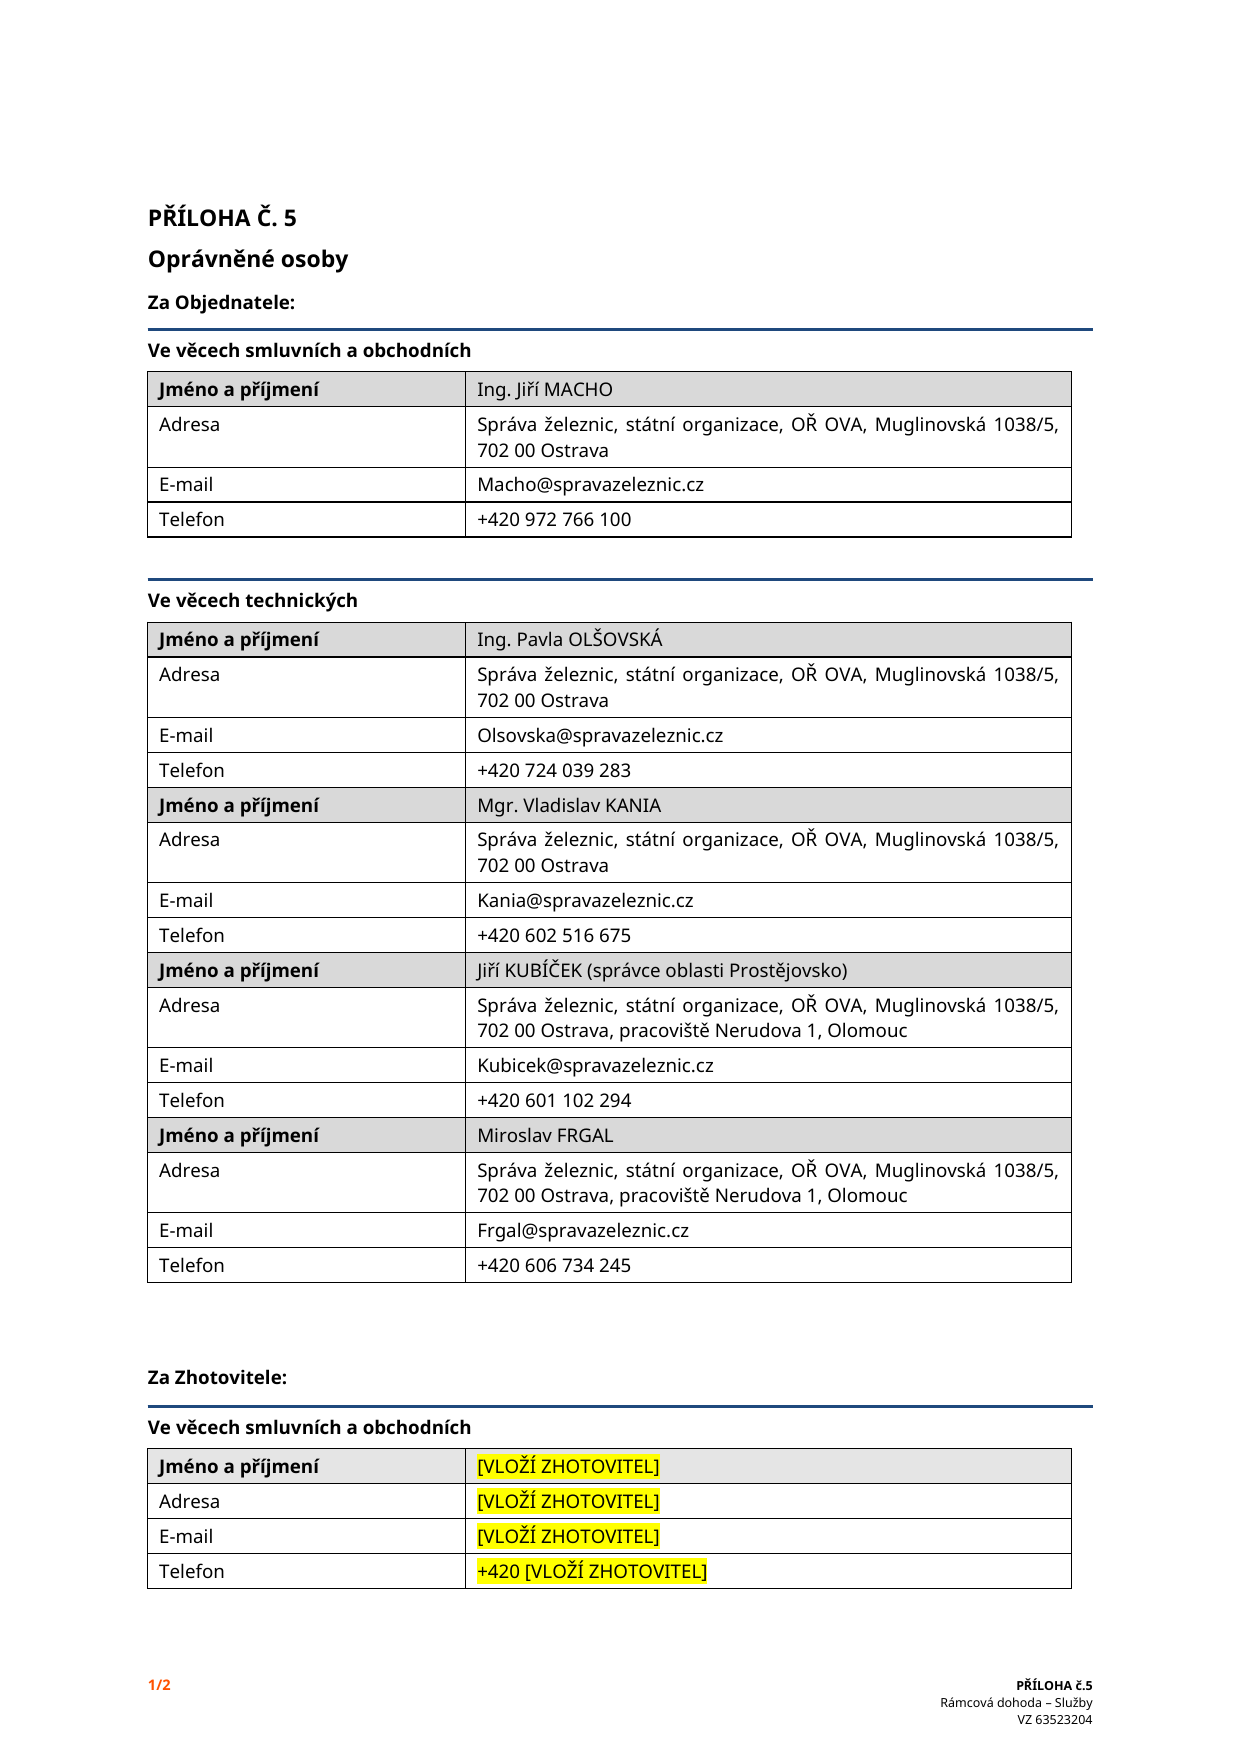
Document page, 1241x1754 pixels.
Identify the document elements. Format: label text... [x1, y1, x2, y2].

table_cell Správa železnic, státní organizace, OŘ OVA, Muglinovská 1038/5, 702 00 Ostrava [466, 658, 1071, 717]
table_cell Jméno a příjmení [148, 953, 465, 987]
text Ve věcech smluvních a obchodních [148, 1408, 1093, 1439]
table_cell Kania@spravazeleznic.cz [466, 883, 1071, 917]
table_cell Miroslav FRGAL [466, 1118, 1071, 1152]
table_cell Adresa [148, 658, 465, 717]
table_cell E-mail [148, 468, 465, 501]
table_cell Adresa [148, 1153, 465, 1212]
table_header Jméno a příjmení [148, 623, 465, 656]
table_cell Adresa [148, 988, 465, 1047]
table_cell Telefon [148, 1248, 465, 1282]
table_cell Jméno a příjmení [148, 788, 465, 822]
table_cell Telefon [148, 918, 465, 952]
table_header [VLOŽÍ ZHOTOVITEL] [466, 1449, 1071, 1483]
table_cell E-mail [148, 1213, 465, 1247]
table_cell Mgr. Vladislav KANIA [466, 788, 1071, 822]
table_cell Správa železnic, státní organizace, OŘ OVA, Muglinovská 1038/5, 702 00 Ostrava [466, 407, 1071, 467]
table_header Jméno a příjmení [148, 372, 465, 406]
table_cell +420 [VLOŽÍ ZHOTOVITEL] [466, 1554, 1071, 1588]
text Za Zhotovitele: [148, 1364, 1093, 1389]
table_cell Adresa [148, 407, 465, 467]
text Ve věcech technických [148, 581, 1093, 613]
table_cell +420 724 039 283 [466, 753, 1071, 787]
table_cell E-mail [148, 1519, 465, 1553]
text Ve věcech smluvních a obchodních [148, 331, 1093, 362]
text PŘíloha č. 5 [148, 203, 1093, 232]
table_cell Správa železnic, státní organizace, OŘ OVA, Muglinovská 1038/5, 702 00 Ostrava, pracoviště Nerudova 1, Olomouc [466, 1153, 1071, 1212]
table_cell Telefon [148, 753, 465, 787]
table_header Ing. Pavla OLŠOVSKÁ [466, 623, 1071, 656]
table_cell E-mail [148, 718, 465, 752]
table_cell E-mail [148, 883, 465, 917]
text Za Objednatele: [148, 286, 1093, 315]
table_cell E-mail [148, 1048, 465, 1082]
table_cell +420 972 766 100 [466, 503, 1071, 536]
table_cell Jméno a příjmení [148, 1118, 465, 1152]
table_cell Správa železnic, státní organizace, OŘ OVA, Muglinovská 1038/5, 702 00 Ostrava, pracoviště Nerudova 1, Olomouc [466, 988, 1071, 1047]
table_cell +420 606 734 245 [466, 1248, 1071, 1282]
table_cell Správa železnic, státní organizace, OŘ OVA, Muglinovská 1038/5, 702 00 Ostrava [466, 823, 1071, 882]
table_cell [VLOŽÍ ZHOTOVITEL] [466, 1484, 1071, 1518]
table_cell Telefon [148, 1554, 465, 1588]
table_cell Olsovska@spravazeleznic.cz [466, 718, 1071, 752]
table_cell Adresa [148, 1484, 465, 1518]
table_cell +420 602 516 675 [466, 918, 1071, 952]
text Oprávněné osoby [148, 244, 1093, 273]
table_header Ing. Jiří MACHO [466, 372, 1071, 406]
table_cell Jiří KUBÍČEK (správce oblasti Prostějovsko) [466, 953, 1071, 987]
table_cell Frgal@spravazeleznic.cz [466, 1213, 1071, 1247]
table_cell [VLOŽÍ ZHOTOVITEL] [466, 1519, 1071, 1553]
table_cell Adresa [148, 823, 465, 882]
table_header Jméno a příjmení [148, 1449, 465, 1483]
table_cell Telefon [148, 1083, 465, 1117]
table_cell +420 601 102 294 [466, 1083, 1071, 1117]
table_cell Telefon [148, 503, 465, 536]
table_cell Kubicek@spravazeleznic.cz [466, 1048, 1071, 1082]
table_cell Macho@spravazeleznic.cz [466, 468, 1071, 501]
